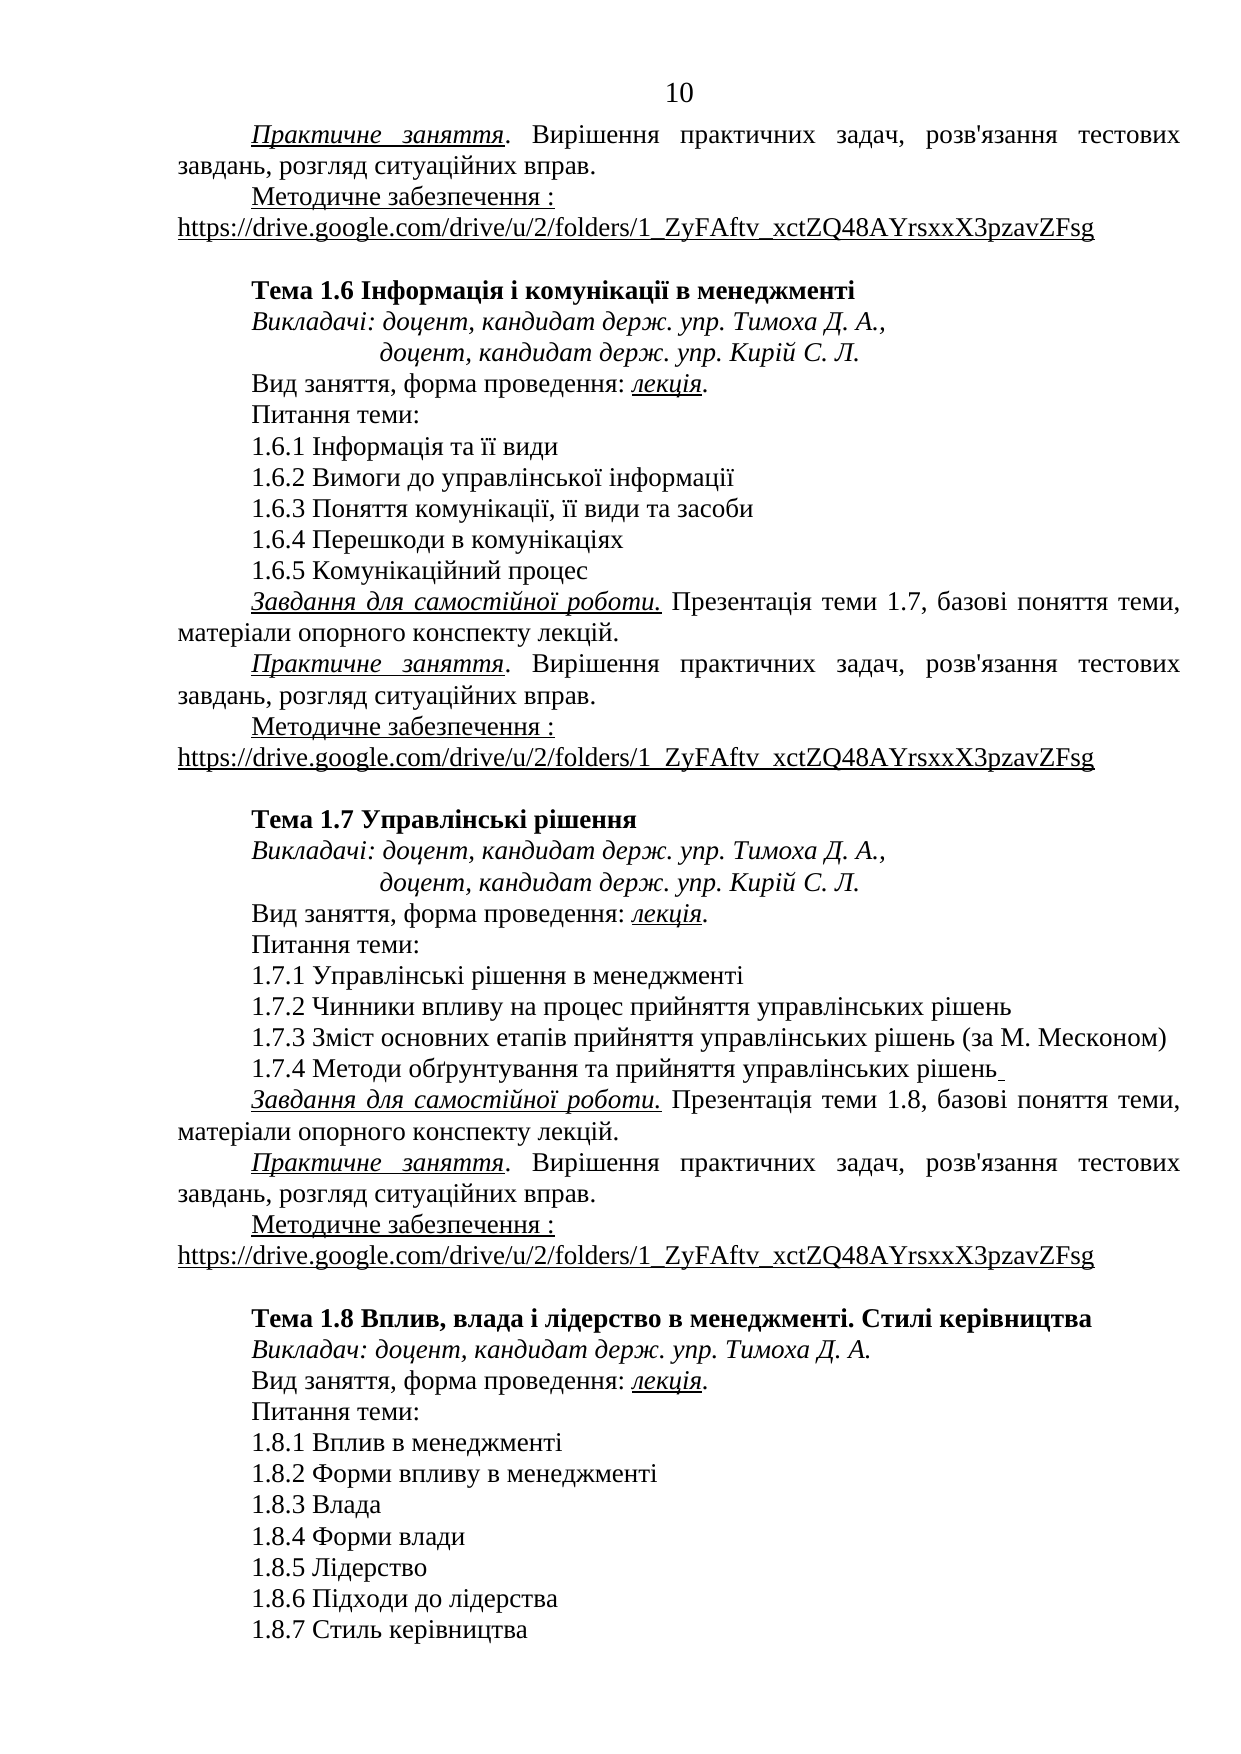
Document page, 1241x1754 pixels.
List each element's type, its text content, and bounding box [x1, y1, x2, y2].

text Викладачі: доцент, кандидат держ. упр. Тимоха Д. А., [177, 834, 1181, 866]
text 1.7.3 Зміст основних етапів прийняття управлінських рішень (за М. Месконом) [177, 1021, 1181, 1052]
text Практичне заняття. Вирішення практичних задач, розв'язання тестових завдань, розгляд ситуаційних вправ. [177, 1146, 1181, 1208]
text Вид заняття, форма проведення: лекція. [177, 367, 1181, 398]
text https://drive.google.com/drive/u/2/folders/1_ZyFAftv_xctZQ48AYrsxxX3pzavZFsg [177, 212, 1181, 243]
text https://drive.google.com/drive/u/2/folders/1_ZyFAftv_xctZQ48AYrsxxX3pzavZFsg [177, 741, 1181, 772]
text 1.8.2 Форми впливу в менеджменті [177, 1457, 1181, 1488]
text 1.8.6 Підходи до лідерства [177, 1582, 1181, 1613]
text Методичне забезпечення : [177, 710, 1181, 741]
text Методичне забезпечення : [177, 1208, 1181, 1239]
text 1.6.3 Поняття комунікації, її види та засоби [177, 492, 1181, 523]
text 1.6.4 Перешкоди в комунікаціях [177, 523, 1181, 554]
text Методичне забезпечення : [177, 180, 1181, 212]
text 1.8.1 Вплив в менеджменті [177, 1426, 1181, 1457]
text Питання теми: [177, 398, 1181, 429]
text 1.8.5 Лідерство [177, 1551, 1181, 1582]
text 1.7.1 Управлінські рішення в менеджменті [177, 959, 1181, 990]
text Завдання для самостійної роботи. Презентація теми 1.8, базові поняття теми, матеріали опорного конспекту лекцій. [177, 1084, 1181, 1146]
text Питання теми: [177, 928, 1181, 959]
text Практичне заняття. Вирішення практичних задач, розв'язання тестових завдань, розгляд ситуаційних вправ. [177, 648, 1181, 710]
text Практичне заняття. Вирішення практичних задач, розв'язання тестових завдань, розгляд ситуаційних вправ. [177, 118, 1181, 180]
text Питання теми: [177, 1395, 1181, 1426]
text 1.6.1 Інформація та її види [177, 429, 1181, 461]
text 1.8.3 Влада [177, 1488, 1181, 1520]
text 1.7.2 Чинники впливу на процес прийняття управлінських рішень [177, 990, 1181, 1021]
text https://drive.google.com/drive/u/2/folders/1_ZyFAftv_xctZQ48AYrsxxX3pzavZFsg [177, 1239, 1181, 1271]
text 1.8.4 Форми влади [177, 1520, 1181, 1551]
text 1.8.7 Стиль керівництва [177, 1613, 1181, 1644]
text 1.6.5 Комунікаційний процес [177, 554, 1181, 585]
text Вид заняття, форма проведення: лекція. [177, 897, 1181, 928]
text доцент, кандидат держ. упр. Кирій С. Л. [177, 336, 1181, 367]
text Викладачі: доцент, кандидат держ. упр. Тимоха Д. А., [177, 305, 1181, 336]
text Тема 1.6 Інформація і комунікації в менеджменті [177, 274, 1181, 305]
text доцент, кандидат держ. упр. Кирій С. Л. [177, 866, 1181, 897]
text 1.6.2 Вимоги до управлінської інформації [177, 461, 1181, 492]
text Тема 1.7 Управлінські рішення [177, 803, 1181, 834]
text Завдання для самостійної роботи. Презентація теми 1.7, базові поняття теми, матеріали опорного конспекту лекцій. [177, 585, 1181, 648]
text Викладач: доцент, кандидат держ. упр. Тимоха Д. А. [177, 1333, 1181, 1364]
text 1.7.4 Методи обґрунтування та прийняття управлінських рішень [177, 1052, 1181, 1084]
text Тема 1.8 Вплив, влада і лідерство в менеджменті. Стилі керівництва [177, 1302, 1181, 1333]
text Вид заняття, форма проведення: лекція. [177, 1364, 1181, 1395]
